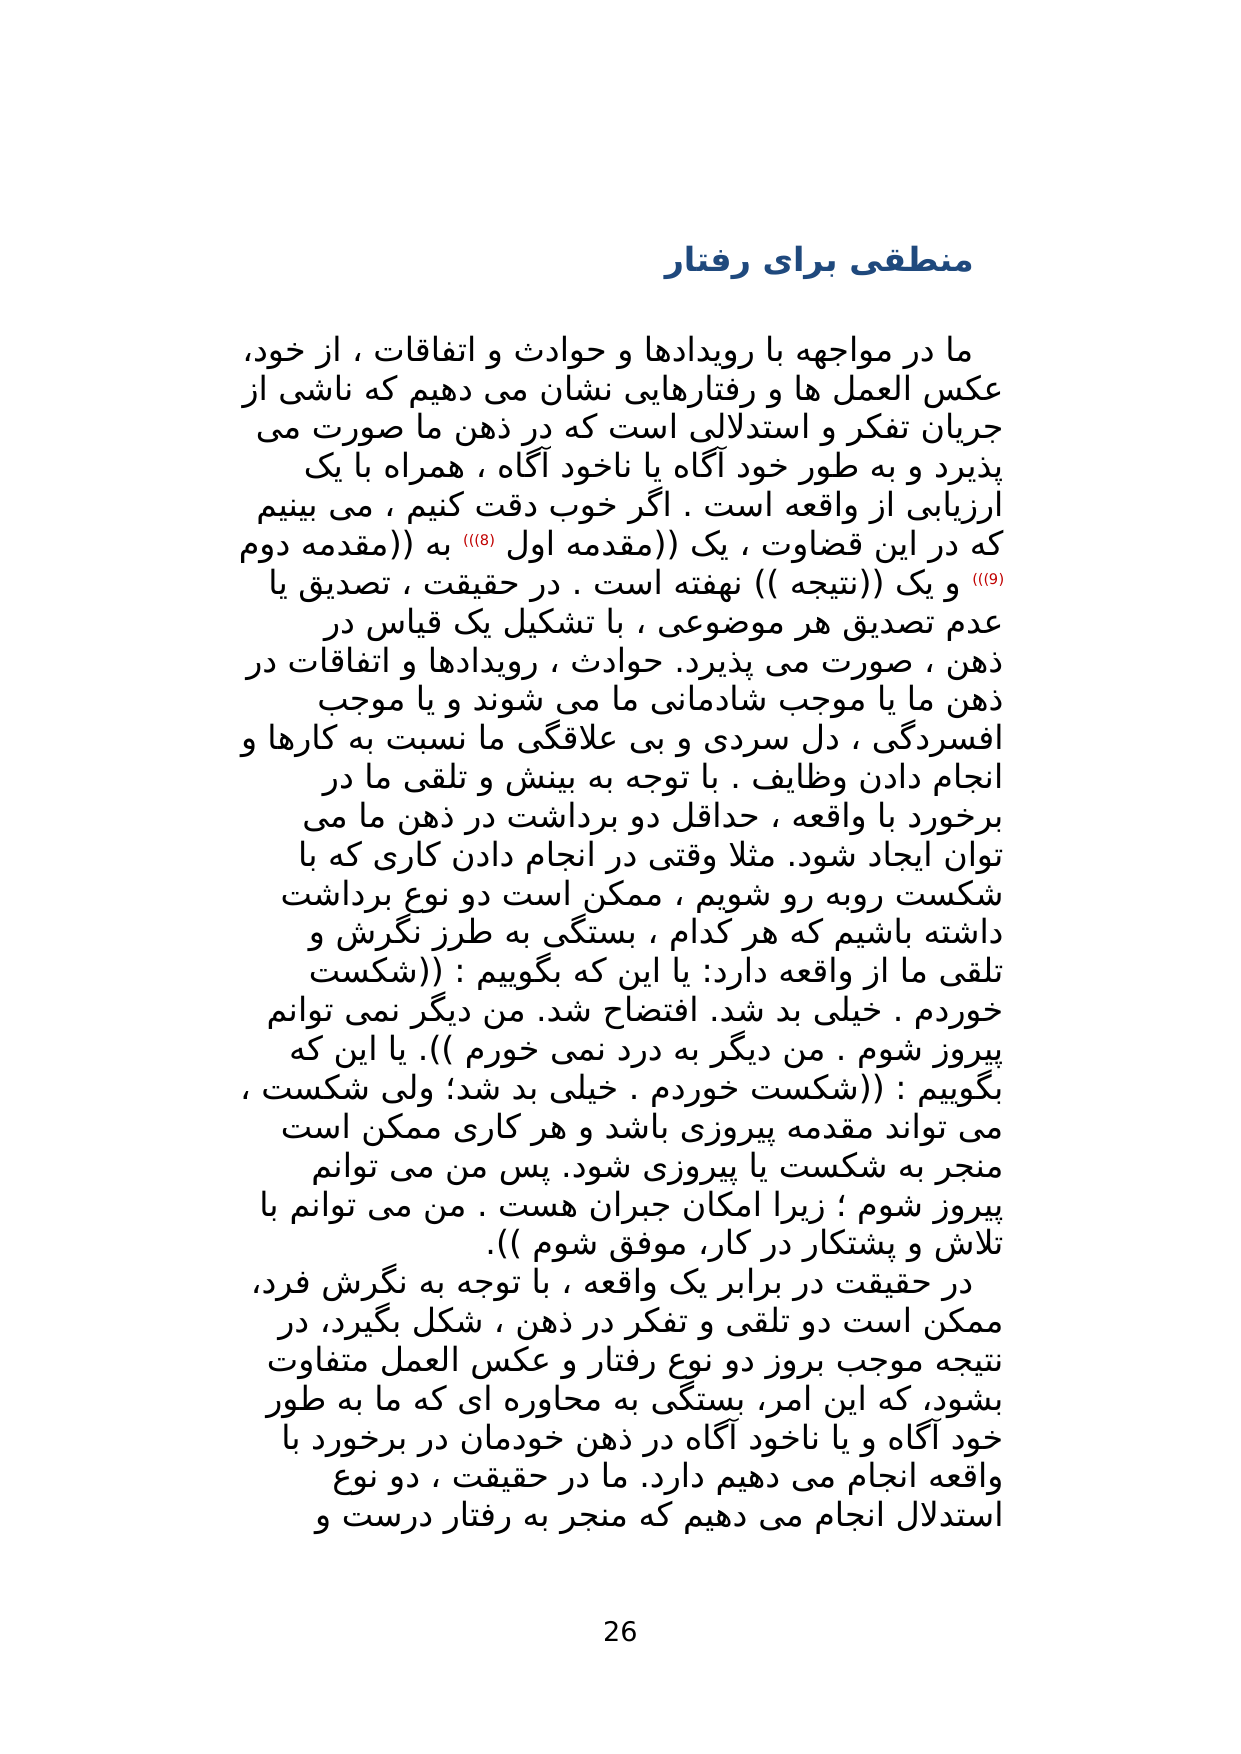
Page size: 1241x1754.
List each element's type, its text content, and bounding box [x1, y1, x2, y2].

subtitle منطقی برای رفتار [236, 241, 1004, 279]
text ما در مواجهه با رویدادها و حوادث و اتفاقات ، از خود، عکس العمل ها و رفتارهایی نشان می دهیم که ناشی از جریان تفکر و استدلالی است که در ذهن ما صورت می پذیرد و به طور خود آگاه یا ناخود آگاه ، همراه با یک ارزیابی از واقعه است . اگر خوب دقت کنیم ، می بینیم که در این قضاوت ، یک ((مقدمه اول (8))) به ((مقدمه دوم (9))) و یک ((نتیجه )) نهفته است . در حقیقت ، تصدیق یا عدم تصدیق هر موضوعی ، با تشکیل یک قیاس در ذهن ، صورت می پذیرد. حوادث ، رویدادها و اتفاقات در ذهن ما یا موجب شادمانی ما می شوند و یا موجب افسردگی ، دل سردی و بی علاقگی ما نسبت به کارها و انجام دادن وظایف . با توجه به بینش و تلقی ما در برخورد با واقعه ، حداقل دو برداشت در ذهن ما می توان ایجاد شود. مثلا وقتی در انجام دادن کاری که با شکست روبه رو شویم ، ممکن است دو نوع برداشت داشته باشیم که هر کدام ، بستگی به طرز نگرش و تلقی ما از واقعه دارد: یا این که بگوییم : ((شکست خوردم . خیلی بد شد. افتضاح شد. من دیگر نمی توانم پیروز شوم . من دیگر به درد نمی خورم )). یا این که بگوییم : ((شکست خوردم . خیلی بد شد؛ ولی شکست ، می تواند مقدمه پیروزی باشد و هر کاری ممکن است منجر به شکست یا پیروزی شود. پس من می توانم پیروز شوم ؛ زیرا امکان جبران هست . من می توانم با تلاش و پشتکار در کار، موفق شوم )). [236, 330, 1004, 1263]
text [236, 1263, 1004, 1535]
